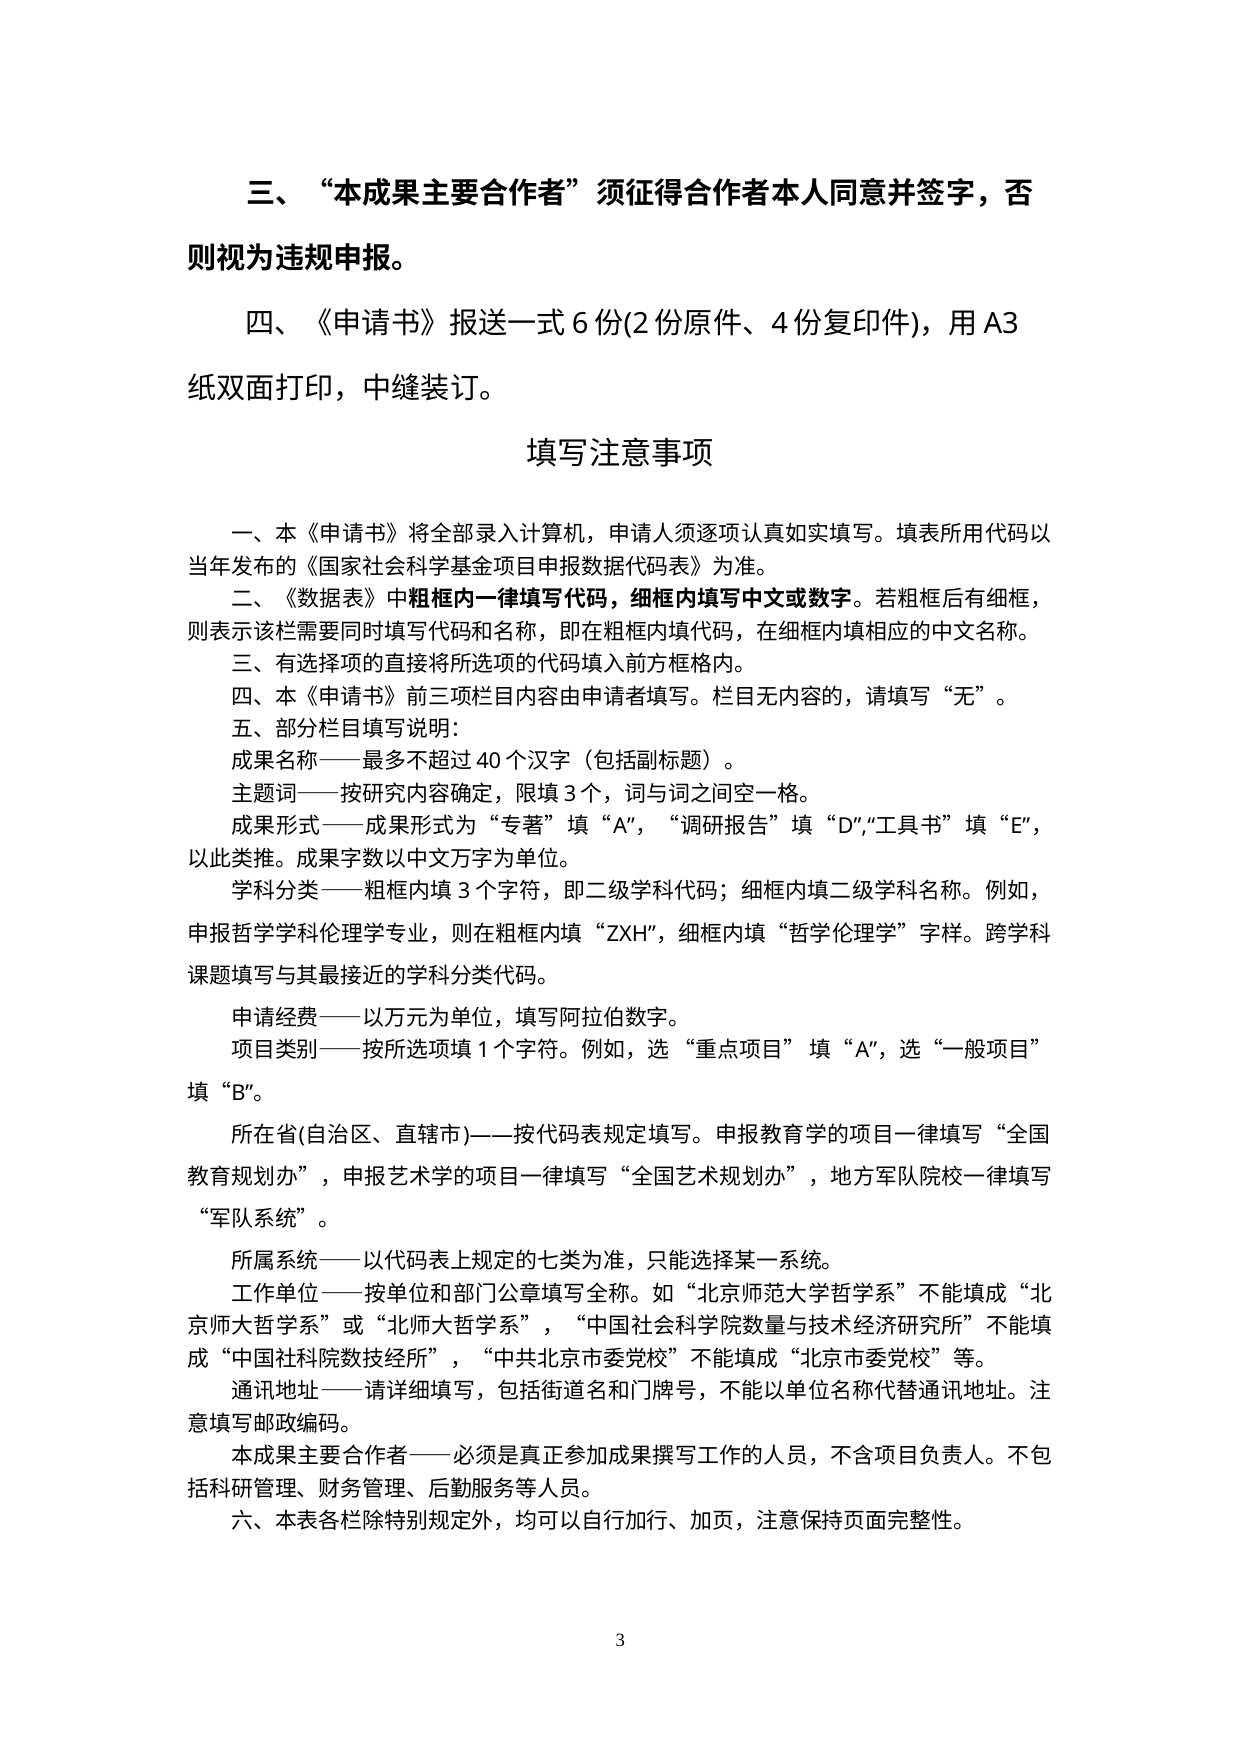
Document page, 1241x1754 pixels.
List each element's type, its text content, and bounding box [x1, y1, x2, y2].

text 一、本《申请书》将全部录入计算机，申请人须逐项认真如实填写。填表所用代码以当年发布的《国家社会科学基金项目申报数据代码表》为准。 [187, 516, 1053, 581]
text 成果形式——成果形式为“专著”填“A”，“调研报告”填“D”,“工具书”填“E”，以此类推。成果字数以中文万字为单位。 [187, 808, 1053, 873]
text 工作单位——按单位和部门公章填写全称。如“北京师范大学哲学系”不能填成“北京师大哲学系”或“北师大哲学系”，“中国社会科学院数量与技术经济研究所”不能填成“中国社科院数技经所”，“中共北京市委党校”不能填成“北京市委党校”等。 [187, 1275, 1053, 1373]
text 所在省(自治区、直辖市)——按代码表规定填写。申报教育学的项目一律填写“全国教育规划办”，申报艺术学的项目一律填写“全国艺术规划办”，地方军队院校一律填写“军队系统”。 [187, 1116, 1053, 1233]
text 所属系统——以代码表上规定的七类为准，只能选择某一系统。 [231, 1243, 1053, 1275]
text 三、“本成果主要合作者”须征得合作者本人同意并签字，否则视为违规申报。 [187, 158, 1053, 288]
text 三、有选择项的直接将所选项的代码填入前方框格内。 [187, 646, 1053, 678]
text 通讯地址——请详细填写，包括街道名和门牌号，不能以单位名称代替通讯地址。注意填写邮政编码。 [187, 1373, 1053, 1438]
text 成果名称——最多不超过40个汉字（包括副标题）。 [187, 743, 1053, 776]
text 填写注意事项 [187, 418, 1053, 483]
text 本成果主要合作者——必须是真正参加成果撰写工作的人员，不含项目负责人。不包括科研管理、财务管理、后勤服务等人员。 [187, 1438, 1053, 1503]
text 项目类别——按所选项填1个字符。例如，选 “重点项目” 填“A”，选“一般项目” 填“B”。 [187, 1032, 1053, 1107]
text 四、本《申请书》前三项栏目内容由申请者填写。栏目无内容的，请填写“无”。 [187, 678, 1053, 711]
text 二、《数据表》中粗框内一律填写代码，细框内填写中文或数字。若粗框后有细框，则表示该栏需要同时填写代码和名称，即在粗框内填代码，在细框内填相应的中文名称。 [187, 581, 1053, 646]
text 五、部分栏目填写说明： [187, 711, 1053, 743]
text 申请经费——以万元为单位，填写阿拉伯数字。 [187, 999, 1053, 1032]
text 六、本表各栏除特别规定外，均可以自行加行、加页，注意保持页面完整性。 [187, 1503, 1053, 1535]
text 四、《申请书》报送一式6份(2份原件、4份复印件)，用A3纸双面打印，中缝装订。 [187, 288, 1053, 418]
text 主题词——按研究内容确定，限填3个，词与词之间空一格。 [187, 776, 1053, 808]
text 学科分类——粗框内填3个字符，即二级学科代码；细框内填二级学科名称。例如，申报哲学学科伦理学专业，则在粗框内填“ZXH”，细框内填“哲学伦理学”字样。跨学科课题填写与其最接近的学科分类代码。 [187, 873, 1053, 990]
